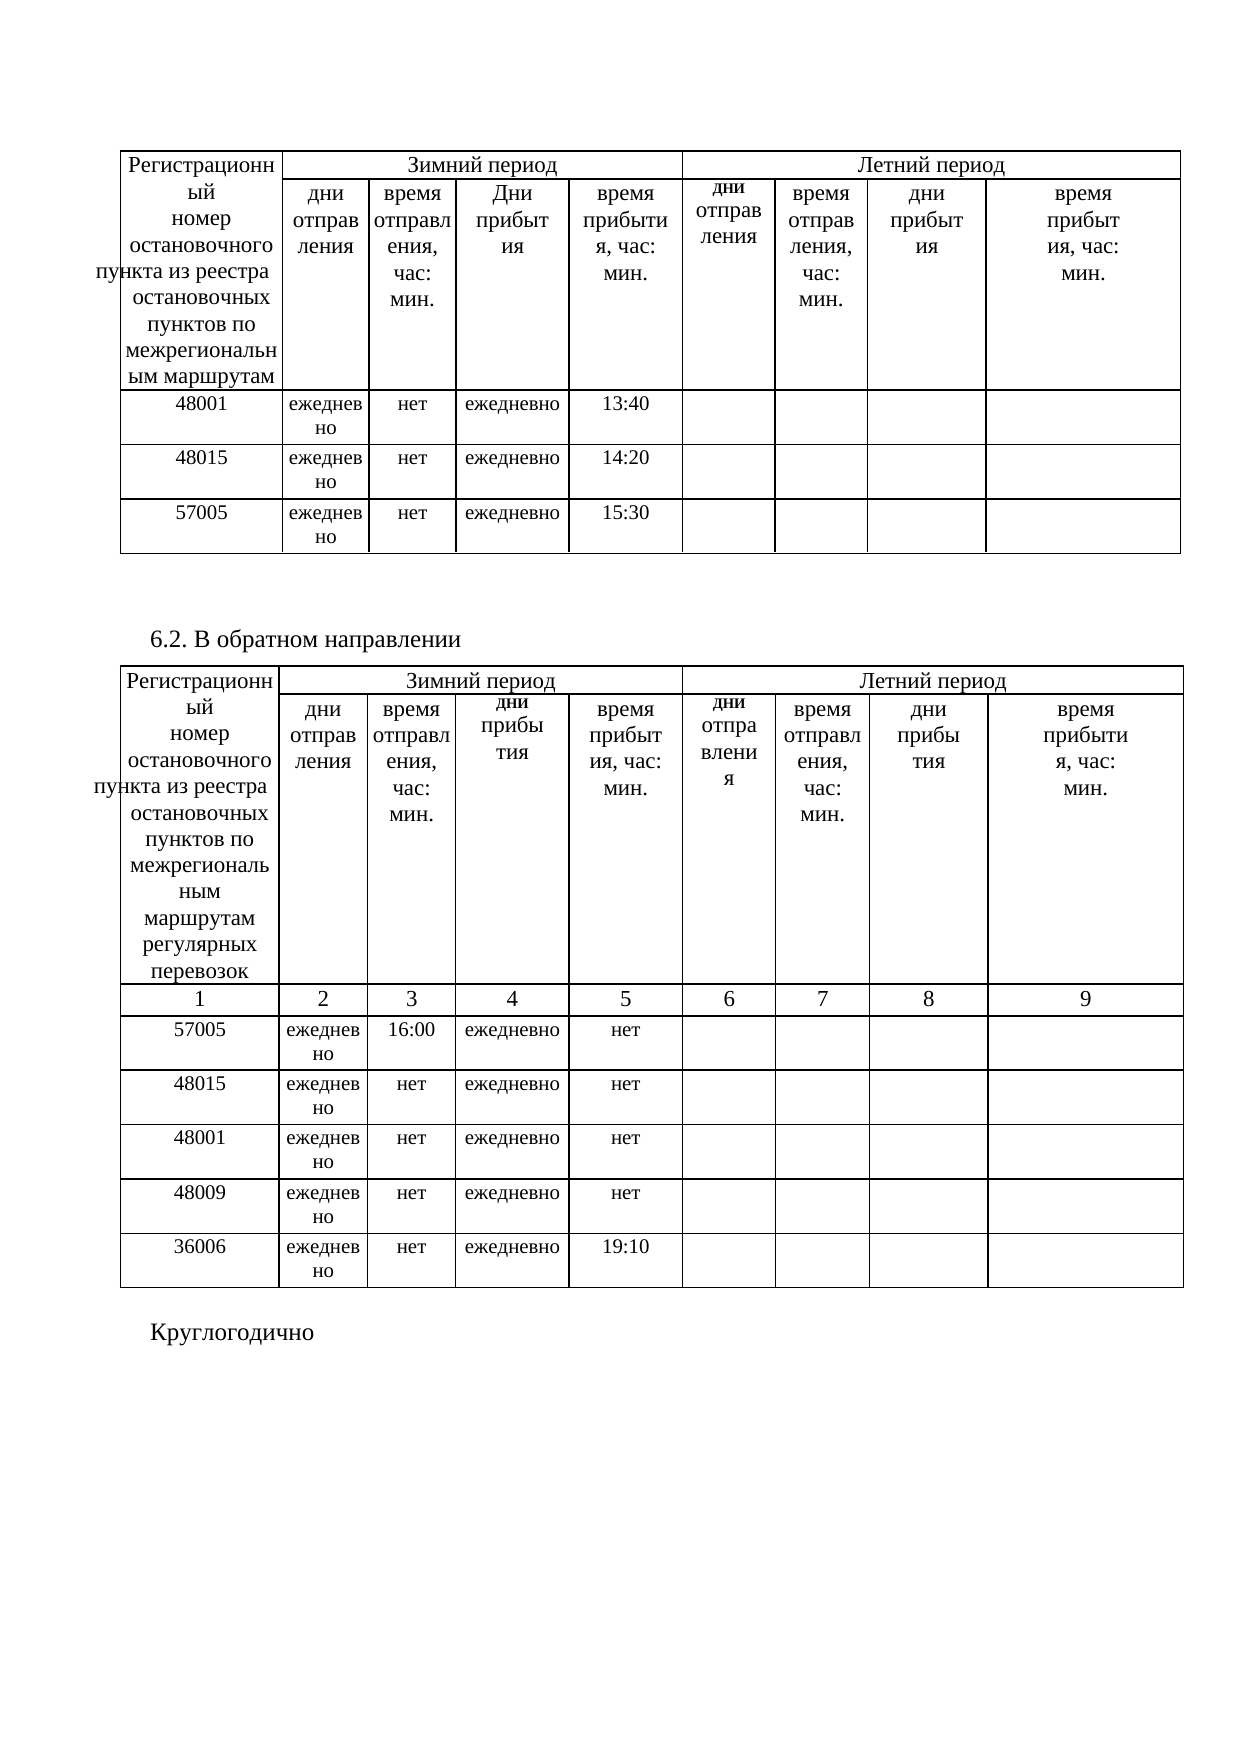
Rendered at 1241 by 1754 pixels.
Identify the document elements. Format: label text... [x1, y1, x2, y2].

table_cell [987, 391, 1180, 444]
table_header Зимний период [280, 667, 682, 693]
table_cell [683, 1180, 775, 1232]
table_cell время отправл ения, час: мин. [370, 180, 455, 389]
table_cell [868, 500, 985, 552]
table_cell нет [370, 500, 455, 552]
table_cell ежедневно [280, 1180, 367, 1232]
table_cell дни отправ ления [280, 695, 367, 983]
table_cell дни прибы тия [870, 695, 987, 983]
table_cell [776, 1180, 869, 1232]
table_cell дни отправ ления [283, 180, 368, 389]
table_cell [989, 1180, 1183, 1232]
table_cell 48001 [121, 1125, 278, 1178]
table_cell 13:40 [570, 391, 682, 444]
table_cell нет [368, 1234, 455, 1287]
table_header Летний период [683, 667, 1183, 693]
table_cell 48001 [121, 391, 282, 444]
table_cell 7 [776, 985, 869, 1015]
text 6.2. В обратном направлении [150, 624, 1090, 653]
table_cell нет [570, 1125, 682, 1178]
table_cell ежедневно [456, 1017, 568, 1069]
table_cell [870, 1071, 987, 1124]
table_cell [870, 1234, 987, 1287]
table_cell время прибыти я, час: мин. [570, 180, 682, 389]
table_cell 1 [121, 985, 278, 1015]
table_cell нет [570, 1017, 682, 1069]
text Круглогодично [150, 1317, 1090, 1346]
table_cell [987, 445, 1180, 498]
table_cell [870, 1125, 987, 1178]
table_cell ежедневно [457, 445, 568, 498]
table_cell 8 [870, 985, 987, 1015]
table_cell нет [370, 391, 455, 444]
table_cell [776, 445, 867, 498]
table_cell [776, 391, 867, 444]
table_cell 48009 [121, 1180, 278, 1232]
table_cell 48015 [121, 445, 282, 498]
table_cell ДНИ отпра влени я [683, 695, 775, 983]
table_cell 57005 [121, 500, 282, 552]
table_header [121, 152, 282, 389]
table_cell 9 [989, 985, 1183, 1015]
table_cell 6 [683, 985, 775, 1015]
table_cell 48015 [121, 1071, 278, 1124]
table_cell ежедневно [456, 1125, 568, 1178]
table_cell ежедневно [280, 1125, 367, 1178]
table_cell [870, 1180, 987, 1232]
table_cell ежедневно [457, 500, 568, 552]
table_cell ежедневно [457, 391, 568, 444]
table_cell нет [368, 1180, 455, 1232]
table_header Летний период [683, 152, 1180, 178]
table_cell [683, 1125, 775, 1178]
table_cell время отправл ения, час: мин. [368, 695, 455, 983]
table_cell [989, 1017, 1183, 1069]
table_cell [989, 1234, 1183, 1287]
table_cell [870, 1017, 987, 1069]
table_header Регистрационный номер остановочного пункта из реестра остановочных пунктов по межрегиональным маршрутам регулярных перевозок [121, 667, 278, 983]
table_cell [776, 1234, 869, 1287]
table_cell время отправл ения, час: мин. [776, 695, 869, 983]
table_cell [987, 500, 1180, 552]
table_cell нет [570, 1071, 682, 1124]
table_cell [683, 500, 774, 552]
table_cell ежедневно [280, 1234, 367, 1287]
table_cell нет [370, 445, 455, 498]
table_cell [868, 391, 985, 444]
table_cell ДНИ отправ ления [683, 180, 774, 389]
table_cell ежедневно [456, 1180, 568, 1232]
table_cell нет [570, 1180, 682, 1232]
table_cell ежедневно [280, 1071, 367, 1124]
table_cell [776, 1017, 869, 1069]
table_cell 57005 [121, 1017, 278, 1069]
table_cell [683, 1234, 775, 1287]
table_cell время прибыт ия, час: мин. [570, 695, 682, 983]
table_cell ежедневно [456, 1234, 568, 1287]
table_cell 15:30 [570, 500, 682, 552]
table_cell [683, 391, 774, 444]
table_cell ежедневно [283, 500, 368, 552]
table_cell ежедневно [456, 1071, 568, 1124]
table_cell дни прибыт ия [868, 180, 985, 389]
table_cell нет [368, 1071, 455, 1124]
table_cell [989, 1125, 1183, 1178]
table_cell [868, 445, 985, 498]
table_cell [776, 1125, 869, 1178]
table_cell 19:10 [570, 1234, 682, 1287]
table_cell [683, 1017, 775, 1069]
table_cell 4 [456, 985, 568, 1015]
table_cell [776, 1071, 869, 1124]
table_cell [989, 1071, 1183, 1124]
table_cell Дни прибыт ия [457, 180, 568, 389]
table_cell ежедневно [283, 391, 368, 444]
table_cell 14:20 [570, 445, 682, 498]
table_cell [776, 500, 867, 552]
table_cell нет [368, 1125, 455, 1178]
table_cell 5 [570, 985, 682, 1015]
table_cell ежедневно [283, 445, 368, 498]
table_cell 36006 [121, 1234, 278, 1287]
table_cell [683, 1071, 775, 1124]
table_cell ДНИ прибы тия [456, 695, 568, 983]
table_cell 3 [368, 985, 455, 1015]
table_cell 16:00 [368, 1017, 455, 1069]
table_header Зимний период [283, 152, 682, 178]
table_cell [683, 445, 774, 498]
table_cell время прибыт ия, час: мин. [987, 180, 1180, 389]
table_cell 2 [280, 985, 367, 1015]
table_cell время отправ ления, час: мин. [776, 180, 867, 389]
table_cell время прибыти я, час: мин. [989, 695, 1183, 983]
table_cell ежедневно [280, 1017, 367, 1069]
